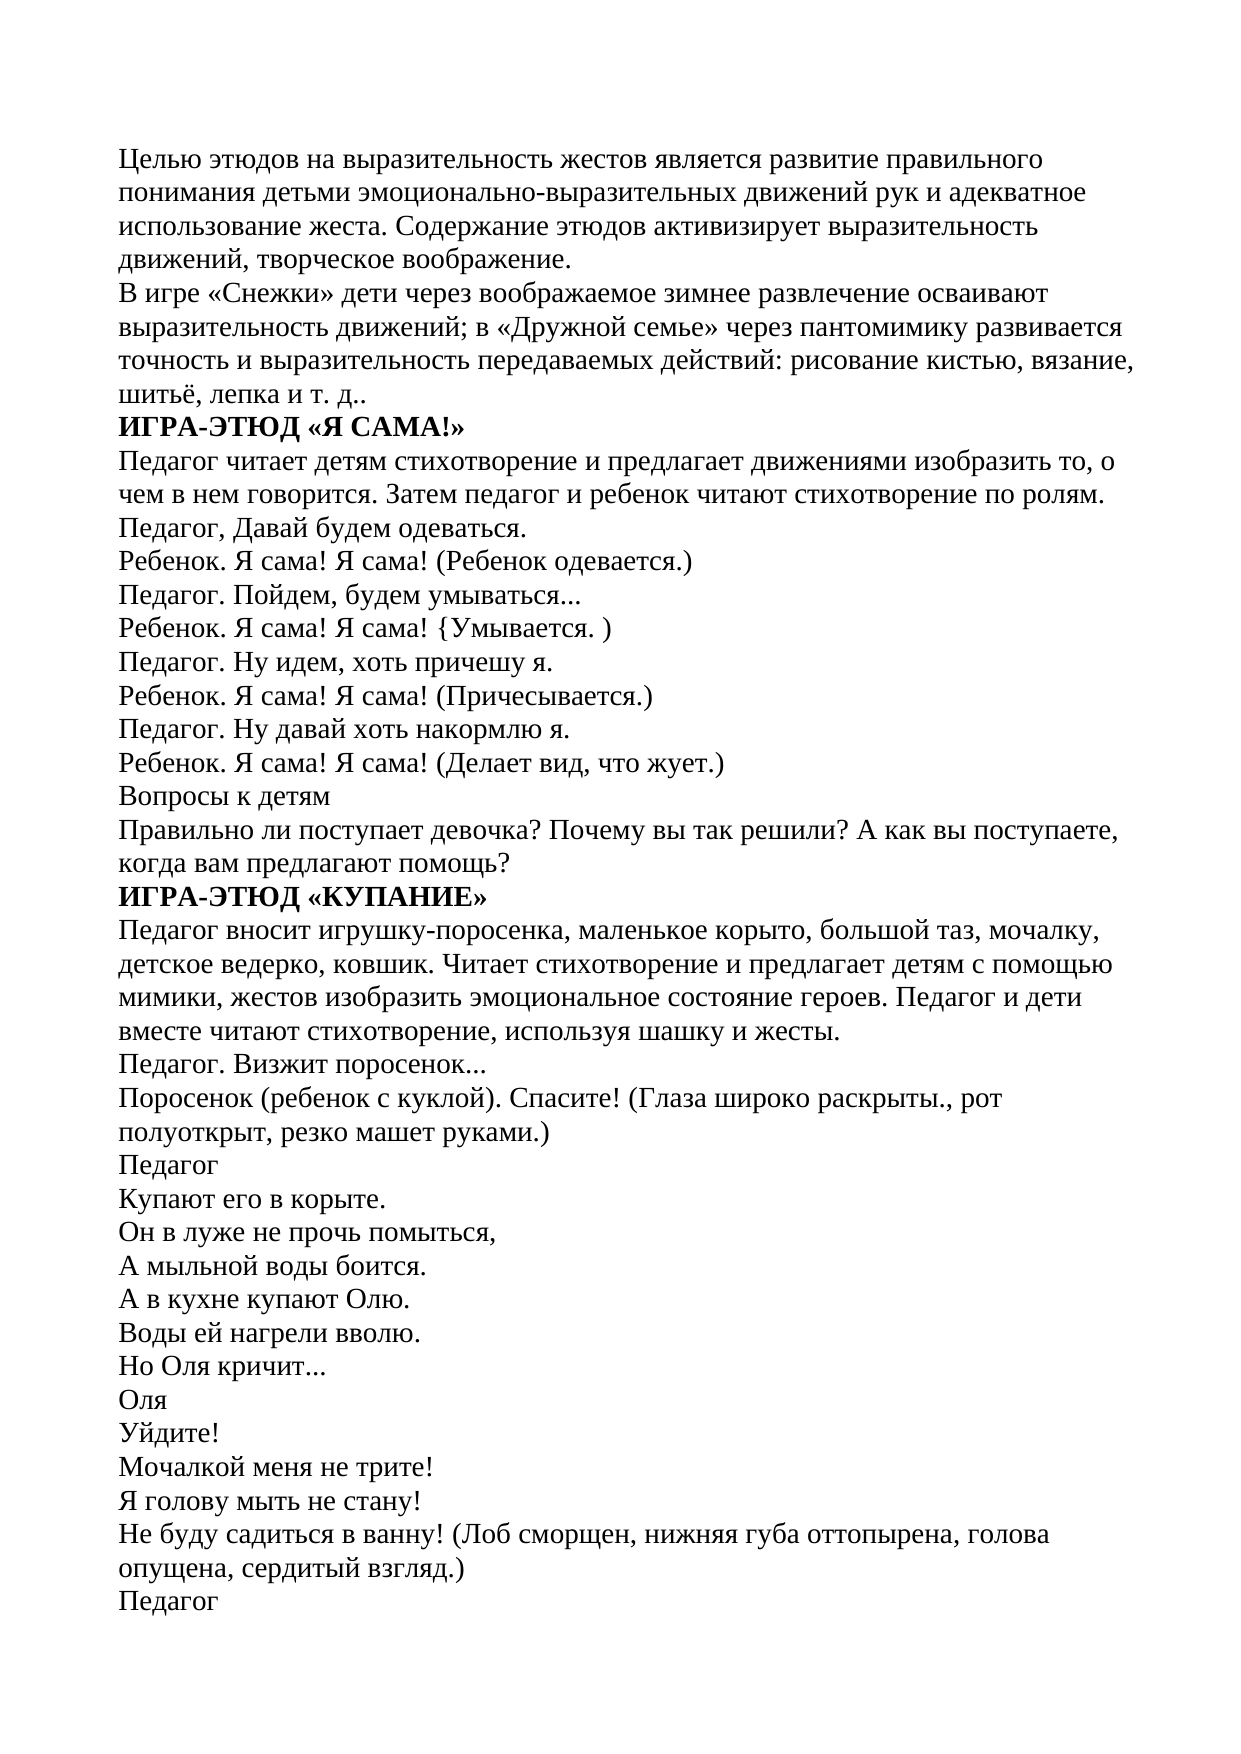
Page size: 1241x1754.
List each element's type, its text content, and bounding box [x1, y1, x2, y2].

text Целью этюдов на выразительность жестов является развитие правильного понимания детьми эмоционально-выразительных движений рук и адекватное использование жеста. Содержание этюдов активизирует выразительность движений, творческое воображение. [118, 141, 1152, 275]
text ИГРА-ЭТЮД «Я САМА!» Педагог читает детям стихотворение и предлагает движениями изобразить то, о чем в нем говорится. Затем педагог и ребенок читают стихотворение по ролям. Педагог, Давай будем одеваться. Ребенок. Я сама! Я сама! (Ребенок одевается.) Педагог. Пойдем, будем умываться... Ребенок. Я сама! Я сама! {Умывается. ) Педагог. Ну идем, хоть причешу я. Ребенок. Я сама! Я сама! (Причесывается.) Педагог. Ну давай хоть накормлю я. Ребенок. Я сама! Я сама! (Делает вид, что жует.) Вопросы к детям Правильно ли поступает девочка? Почему вы так решили? А как вы поступаете, когда вам предлагают помощь? [118, 409, 1152, 879]
text В игре «Снежки» дети через воображаемое зимнее развлечение осваивают выразительность движений; в «Дружной семье» через пантомимику развивается точность и выразительность передаваемых действий: рисование кистью, вязание, шитьё, лепка и т. д.. [118, 275, 1152, 409]
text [118, 879, 1152, 1617]
